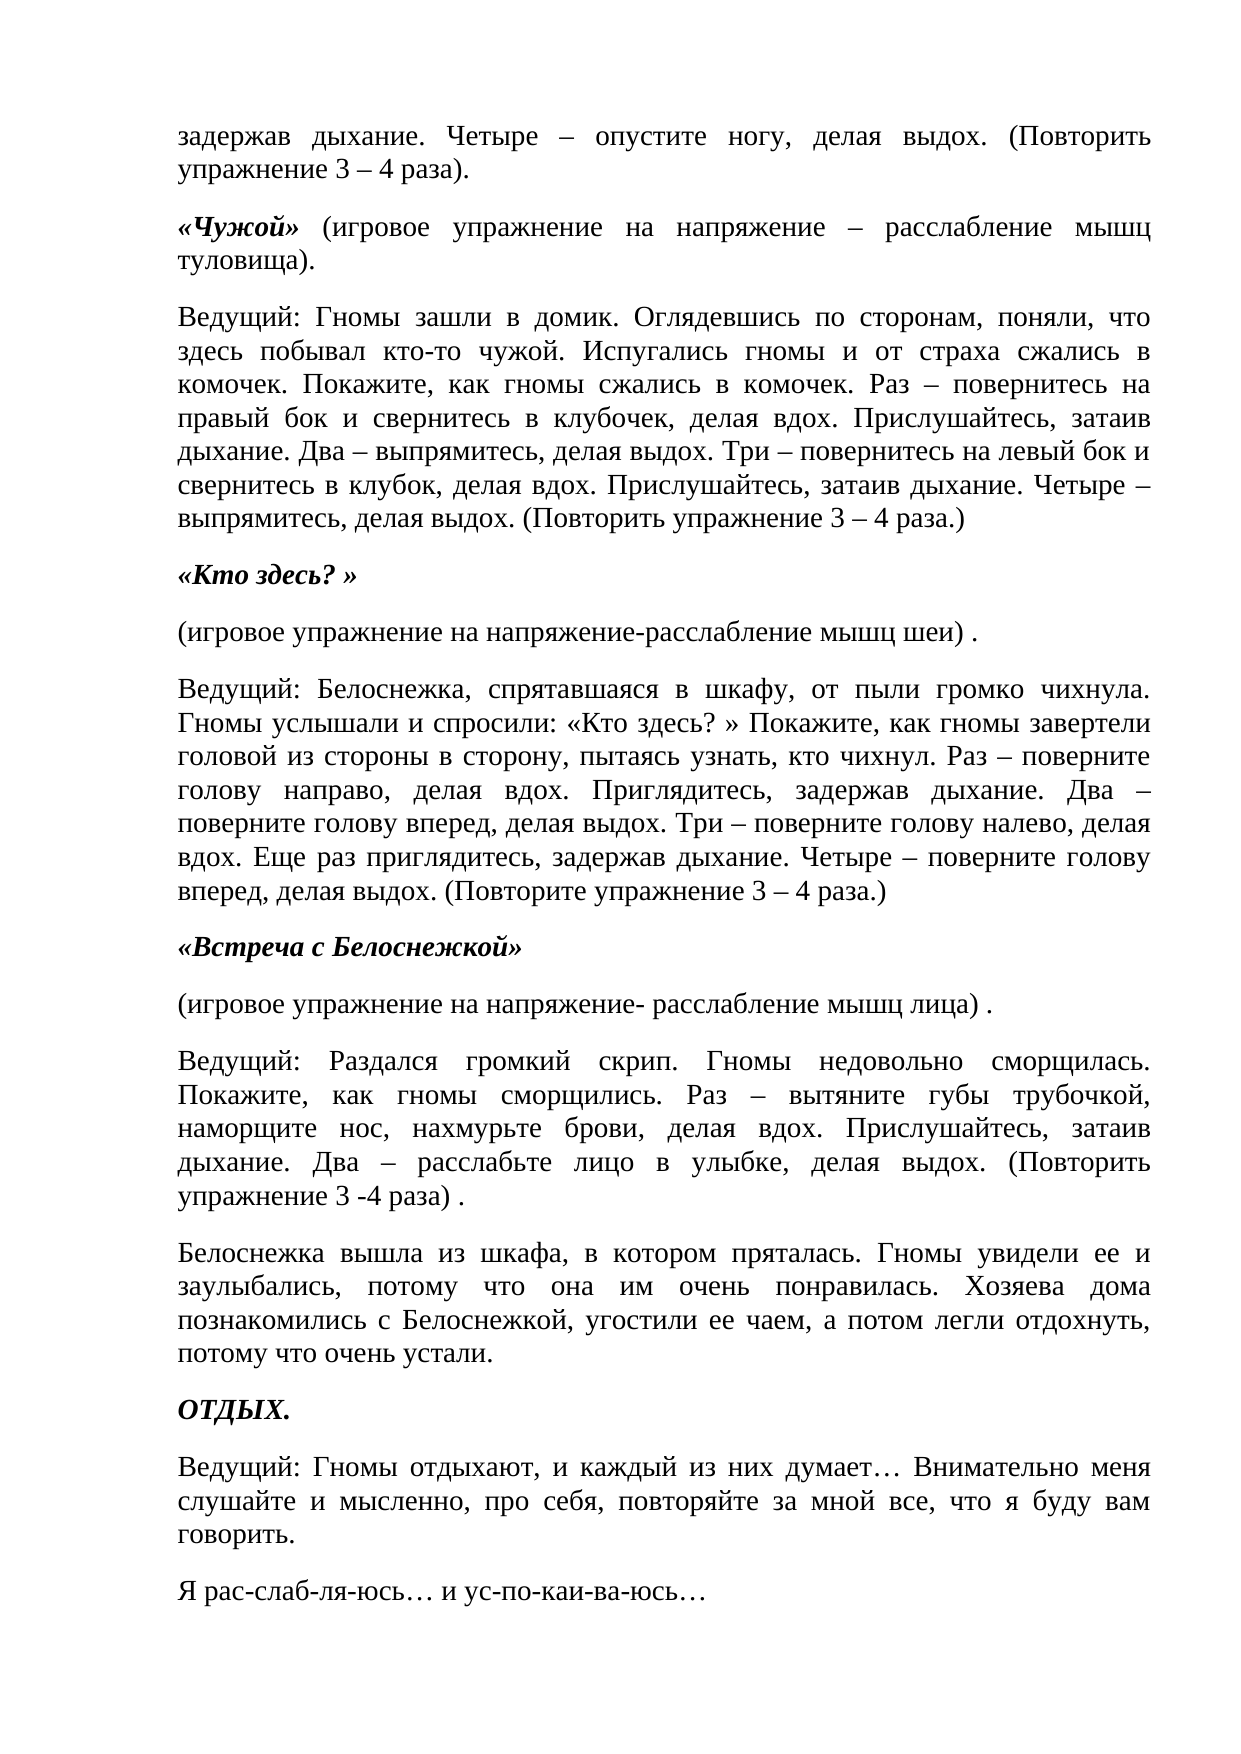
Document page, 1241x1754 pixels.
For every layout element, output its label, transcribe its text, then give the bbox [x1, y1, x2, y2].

text «Кто здесь? » [177, 557, 1152, 591]
text Ведущий: Раздался громкий скрип. Гномы недовольно сморщилась. Покажите, как гномы сморщились. Раз – вытяните губы трубочкой, наморщите нос, нахмурьте брови, делая вдох. Прислушайтесь, затаив дыхание. Два – расслабьте лицо в улыбке, делая выдох. (Повторить упражнение 3 -4 раза) . [177, 1043, 1152, 1211]
text Я рас-слаб-ля-юсь… и ус-по-каи-ва-юсь… [177, 1573, 1152, 1607]
text «Встреча с Белоснежкой» [177, 929, 1152, 963]
text Белоснежка вышла из шкафа, в котором пряталась. Гномы увидели ее и заулыбались, потому что она им очень понравилась. Хозяева дома познакомились с Белоснежкой, угостили ее чаем, а потом легли отдохнуть, потому что очень устали. [177, 1235, 1152, 1369]
text (игровое упражнение на напряжение- расслабление мышц лица) . [177, 987, 1152, 1020]
text Ведущий: Гномы отдыхают, и каждый из них думает… Внимательно меня слушайте и мысленно, про себя, повторяйте за мной все, что я буду вам говорить. [177, 1449, 1152, 1550]
text ОТДЫХ. [177, 1392, 1152, 1426]
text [177, 118, 1152, 185]
text Ведущий: Гномы зашли в домик. Оглядевшись по сторонам, поняли, что здесь побывал кто-то чужой. Испугались гномы и от страха сжались в комочек. Покажите, как гномы сжались в комочек. Раз – повернитесь на правый бок и свернитесь в клубочек, делая вдох. Прислушайтесь, затаив дыхание. Два – выпрямитесь, делая выдох. Три – повернитесь на левый бок и свернитесь в клубок, делая вдох. Прислушайтесь, затаив дыхание. Четыре – выпрямитесь, делая выдох. (Повторить упражнение 3 – 4 раза.) [177, 299, 1152, 534]
text (игровое упражнение на напряжение-расслабление мышц шеи) . [177, 614, 1152, 648]
text «Чужой» (игровое упражнение на напряжение – расслабление мышц туловища). [177, 209, 1152, 276]
text Ведущий: Белоснежка, спрятавшаяся в шкафу, от пыли громко чихнула. Гномы услышали и спросили: «Кто здесь? » Покажите, как гномы завертели головой из стороны в сторону, пытаясь узнать, кто чихнул. Раз – поверните голову направо, делая вдох. Приглядитесь, задержав дыхание. Два – поверните голову вперед, делая выдох. Три – поверните голову налево, делая вдох. Еще раз приглядитесь, задержав дыхание. Четыре – поверните голову вперед, делая выдох. (Повторите упражнение 3 – 4 раза.) [177, 671, 1152, 906]
